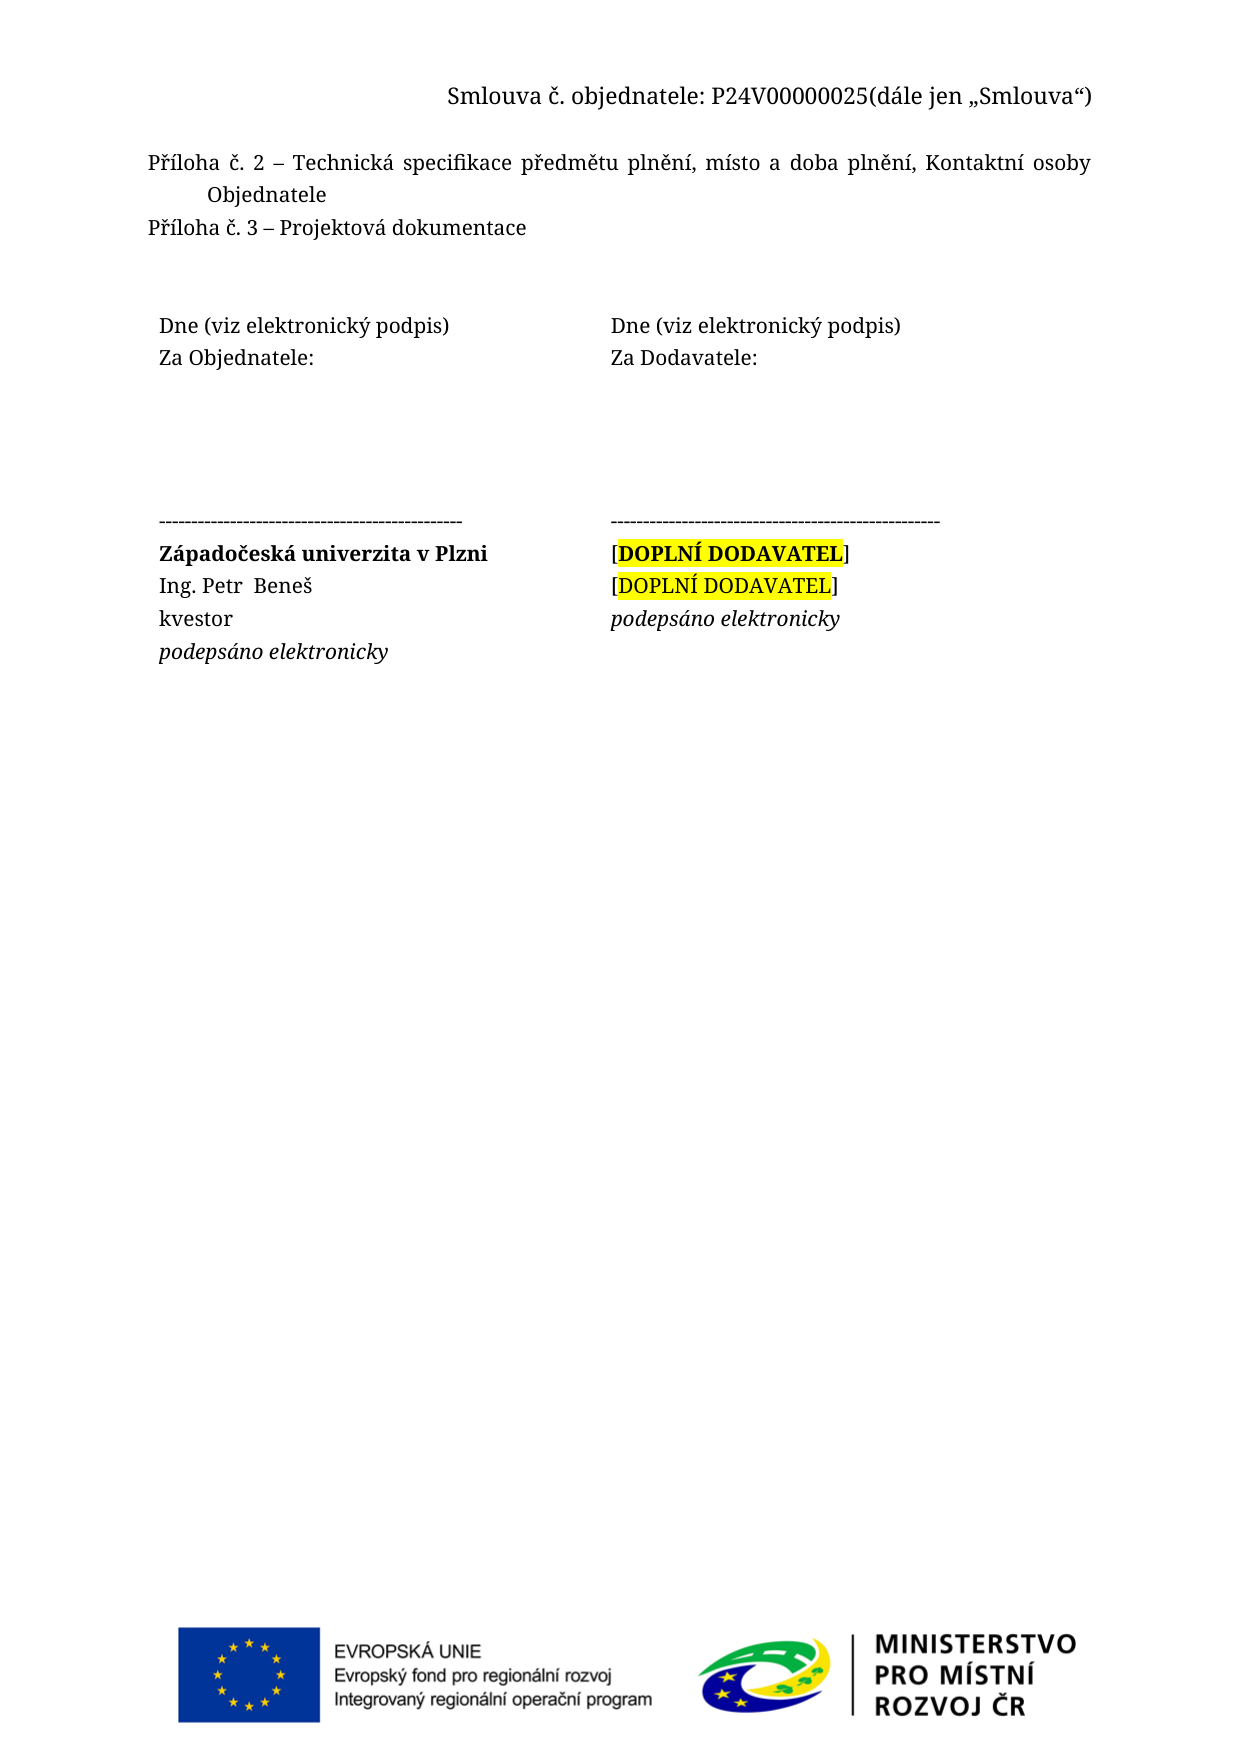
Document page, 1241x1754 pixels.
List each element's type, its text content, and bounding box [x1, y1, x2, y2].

text Příloha č. 3 – Projektová dokumentace [148, 213, 1092, 241]
picture [147, 1596, 1107, 1754]
text Příloha č. 2 – Technická specifikace předmětu plnění, místo a doba plnění, Kontaktní osoby Objednatele [148, 148, 1092, 209]
table_header Dne (viz elektronický podpis) Za Dodavatele: --------------------------------------------------- [DOPLNÍ DODAVATEL] [DOPLNÍ DODAVATEL] podepsáno elektronicky [599, 311, 1051, 669]
table_header Dne (viz elektronický podpis) Za Objednatele: ----------------------------------------------- Západočeská univerzita v Plzni Ing. Petr Beneš kvestor podepsáno elektronicky [148, 311, 599, 669]
